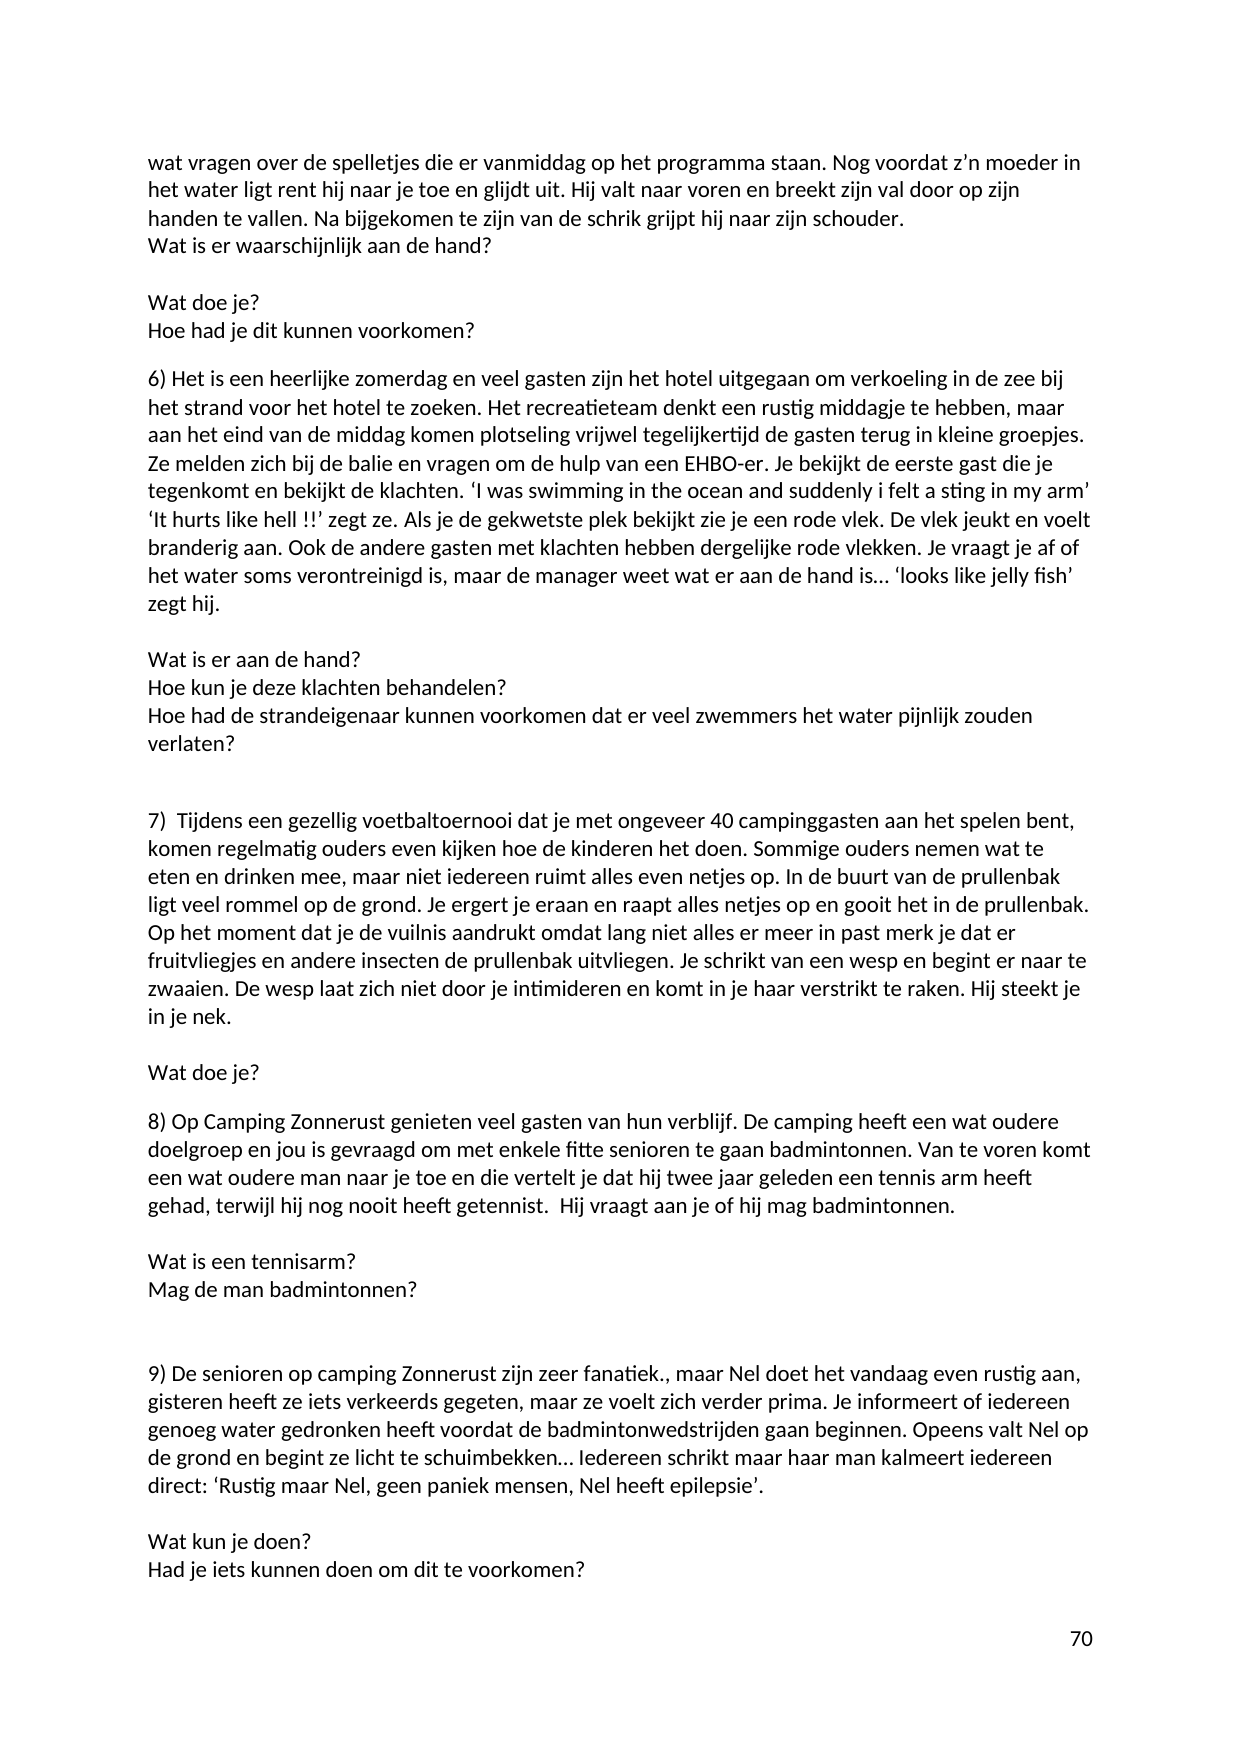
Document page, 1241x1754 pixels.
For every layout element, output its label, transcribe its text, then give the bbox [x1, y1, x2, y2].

text 7) Tijdens een gezellig voetbaltoernooi dat je met ongeveer 40 campinggasten aan het spelen bent, komen regelmatig ouders even kijken hoe de kinderen het doen. Sommige ouders nemen wat te eten en drinken mee, maar niet iedereen ruimt alles even netjes op. In de buurt van de prullenbak ligt veel rommel op de grond. Je ergert je eraan en raapt alles netjes op en gooit het in de prullenbak. Op het moment dat je de vuilnis aandrukt omdat lang niet alles er meer in past merk je dat er fruitvliegjes en andere insecten de prullenbak uitvliegen. Je schrikt van een wesp en begint er naar te zwaaien. De wesp laat zich niet door je intimideren en komt in je haar verstrikt te raken. Hij steekt je in je nek. Wat doe je? [148, 778, 1093, 1086]
text 6) Het is een heerlijke zomerdag en veel gasten zijn het hotel uitgegaan om verkoeling in de zee bij het strand voor het hotel te zoeken. Het recreatieteam denkt een rustig middagje te hebben, maar aan het eind van de middag komen plotseling vrijwel tegelijkertijd de gasten terug in kleine groepjes. Ze melden zich bij de balie en vragen om de hulp van een EHBO-er. Je bekijkt de eerste gast die je tegenkomt en bekijkt de klachten. ‘I was swimming in the ocean and suddenly i felt a sting in my arm’ ‘It hurts like hell !!’ zegt ze. Als je de gekwetste plek bekijkt zie je een rode vlek. De vlek jeukt en voelt branderig aan. Ook de andere gasten met klachten hebben dergelijke rode vlekken. Je vraagt je af of het water soms verontreinigd is, maar de manager weet wat er aan de hand is… ‘looks like jelly fish’ zegt hij. Wat is er aan de hand? Hoe kun je deze klachten behandelen? Hoe had de strandeigenaar kunnen voorkomen dat er veel zwemmers het water pijnlijk zouden verlaten? [148, 364, 1093, 757]
text 8) Op Camping Zonnerust genieten veel gasten van hun verblijf. De camping heeft een wat oudere doelgroep en jou is gevraagd om met enkele fitte senioren te gaan badmintonnen. Van te voren komt een wat oudere man naar je toe en die vertelt je dat hij twee jaar geleden een tennis arm heeft gehad, terwijl hij nog nooit heeft getennist. Hij vraagt aan je of hij mag badmintonnen. Wat is een tennisarm? Mag de man badmintonnen? 9) De senioren op camping Zonnerust zijn zeer fanatiek., maar Nel doet het vandaag even rustig aan, gisteren heeft ze iets verkeerds gegeten, maar ze voelt zich verder prima. Je informeert of iedereen genoeg water gedronken heeft voordat de badmintonwedstrijden gaan beginnen. Opeens valt Nel op de grond en begint ze licht te schuimbekken… Iedereen schrikt maar haar man kalmeert iedereen direct: ‘Rustig maar Nel, geen paniek mensen, Nel heeft epilepsie’. Wat kun je doen? Had je iets kunnen doen om dit te voorkomen? [148, 1107, 1093, 1583]
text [148, 148, 1093, 344]
